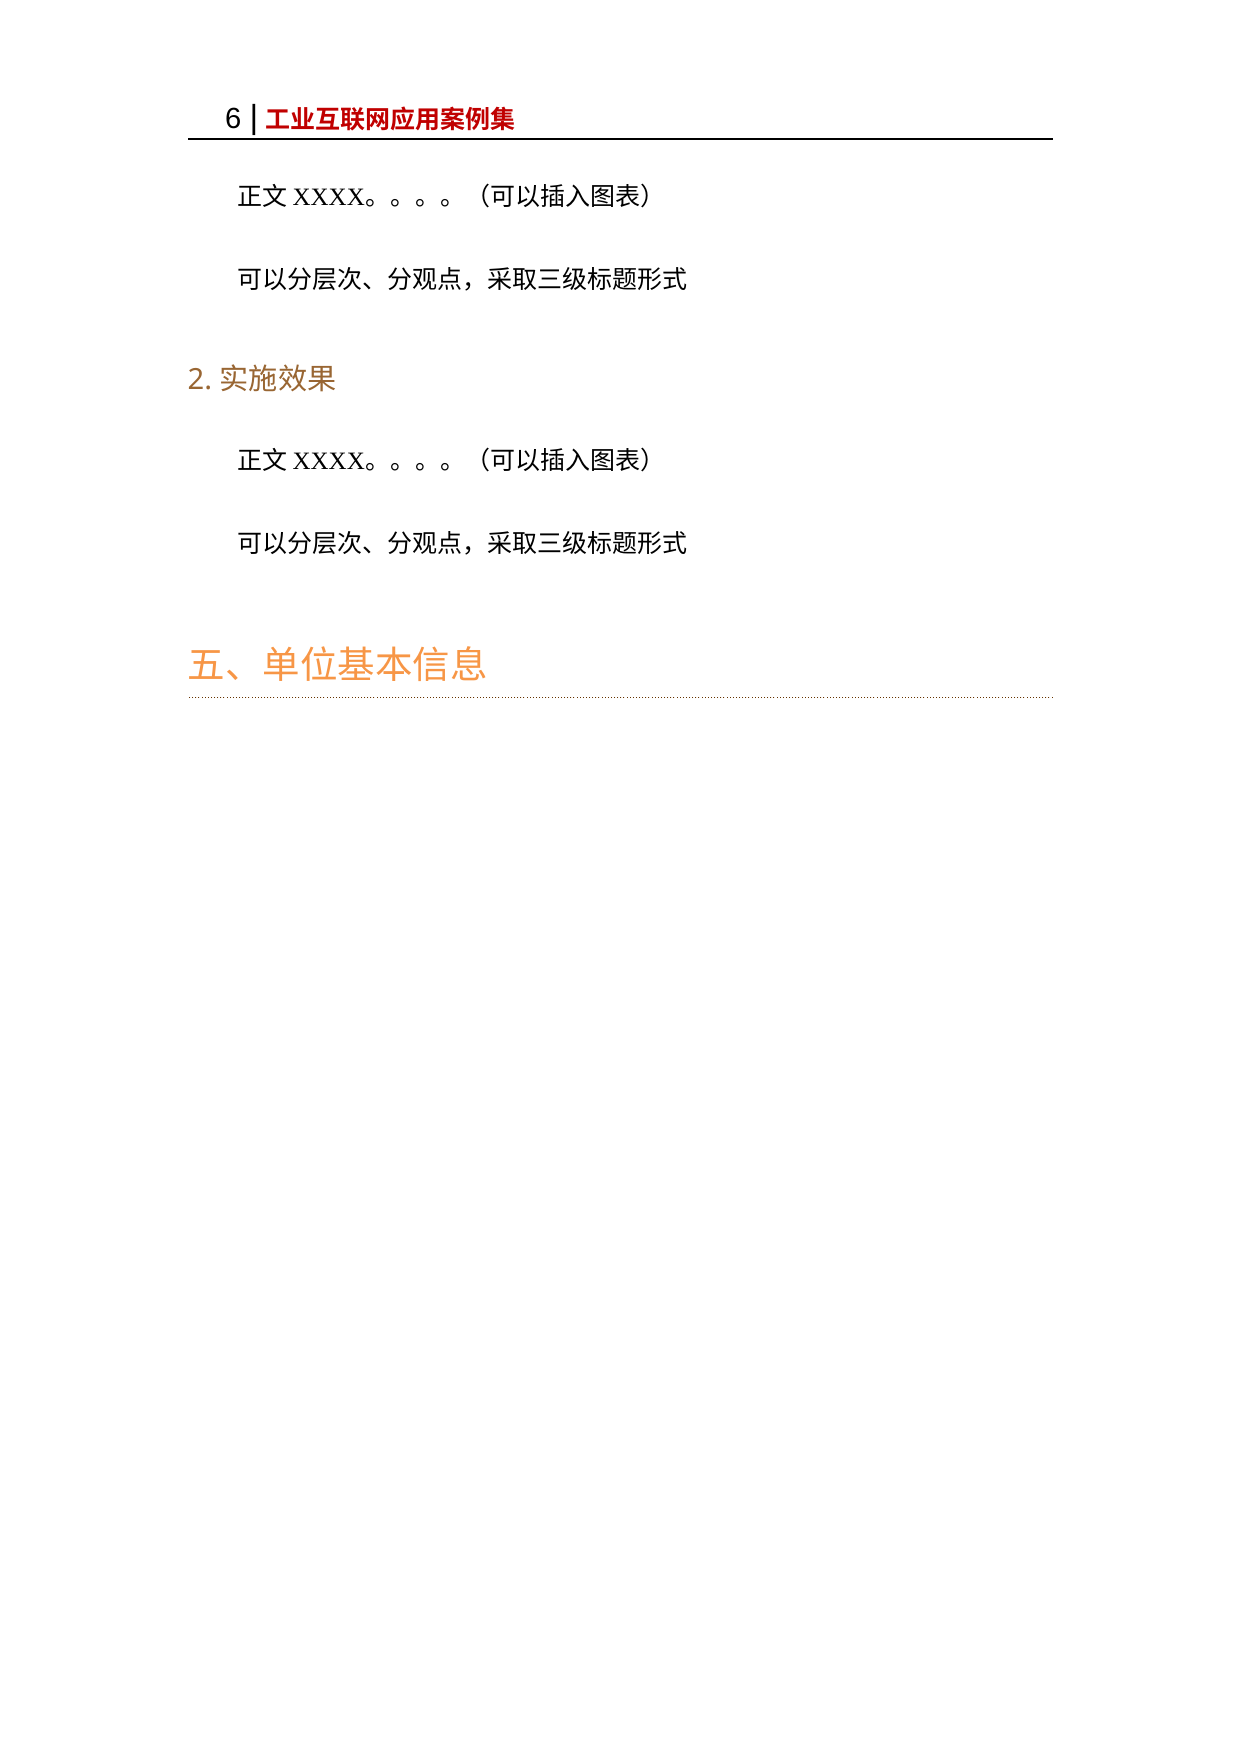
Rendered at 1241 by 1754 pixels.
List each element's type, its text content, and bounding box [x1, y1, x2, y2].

text 正文XXXX。。。。（可以插入图表） [187, 162, 1053, 227]
text 可以分层次、分观点，采取三级标题形式 [187, 245, 1053, 310]
text 五、单位基本信息 [187, 629, 1053, 698]
text 2. 实施效果 [187, 344, 1053, 409]
text 正文XXXX。。。。（可以插入图表） [187, 426, 1053, 491]
text 可以分层次、分观点，采取三级标题形式 [187, 509, 1053, 574]
